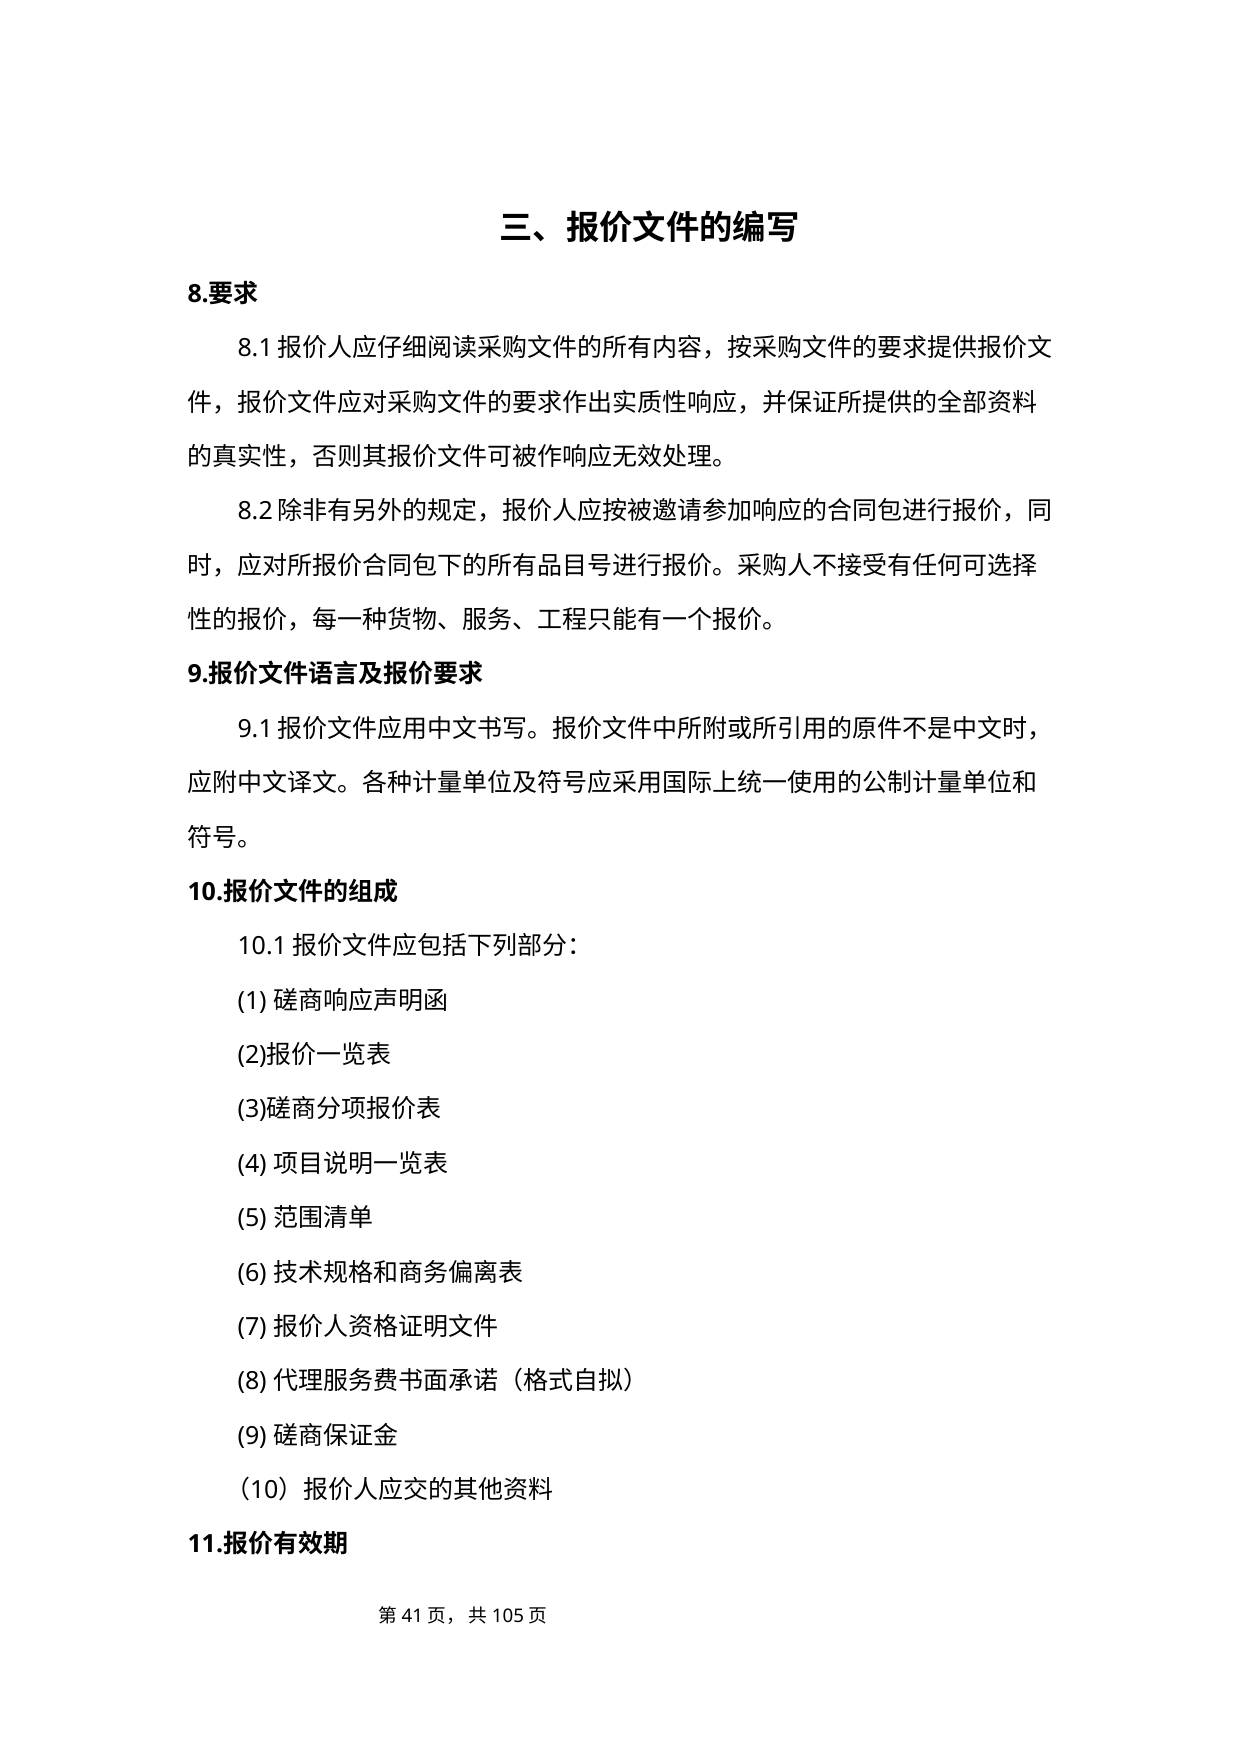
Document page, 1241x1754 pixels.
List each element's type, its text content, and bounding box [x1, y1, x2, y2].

text (3)磋商分项报价表 [187, 1089, 1053, 1125]
text (9) 磋商保证金 [187, 1415, 1053, 1451]
text 10.1报价文件应包括下列部分： [187, 926, 1053, 962]
text 11.报价有效期 [187, 1524, 1053, 1560]
text (8) 代理服务费书面承诺（格式自拟） [187, 1361, 1053, 1397]
text 9.报价文件语言及报价要求 [187, 654, 1053, 690]
text (4) 项目说明一览表 [187, 1143, 1053, 1179]
text 8.2除非有另外的规定，报价人应按被邀请参加响应的合同包进行报价，同时，应对所报价合同包下的所有品目号进行报价。采购人不接受有任何可选择性的报价，每一种货物、服务、工程只能有一个报价。 [187, 491, 1053, 636]
text (6) 技术规格和商务偏离表 [187, 1252, 1053, 1288]
text 8.要求 [187, 273, 1053, 309]
text 9.1报价文件应用中文书写。报价文件中所附或所引用的原件不是中文时，应附中文译文。各种计量单位及符号应采用国际上统一使用的公制计量单位和符号。 [187, 708, 1053, 853]
text (5) 范围清单 [187, 1198, 1053, 1234]
text (7) 报价人资格证明文件 [187, 1306, 1053, 1343]
text （10）报价人应交的其他资料 [187, 1469, 1053, 1506]
text (1) 磋商响应声明函 [187, 980, 1053, 1016]
text 8.1报价人应仔细阅读采购文件的所有内容，按采购文件的要求提供报价文件，报价文件应对采购文件的要求作出实质性响应，并保证所提供的全部资料的真实性，否则其报价文件可被作响应无效处理。 [187, 328, 1053, 473]
text 10.报价文件的组成 [187, 871, 1053, 908]
text 三、报价文件的编写 [187, 201, 1053, 249]
text (2)报价一览表 [187, 1034, 1053, 1071]
